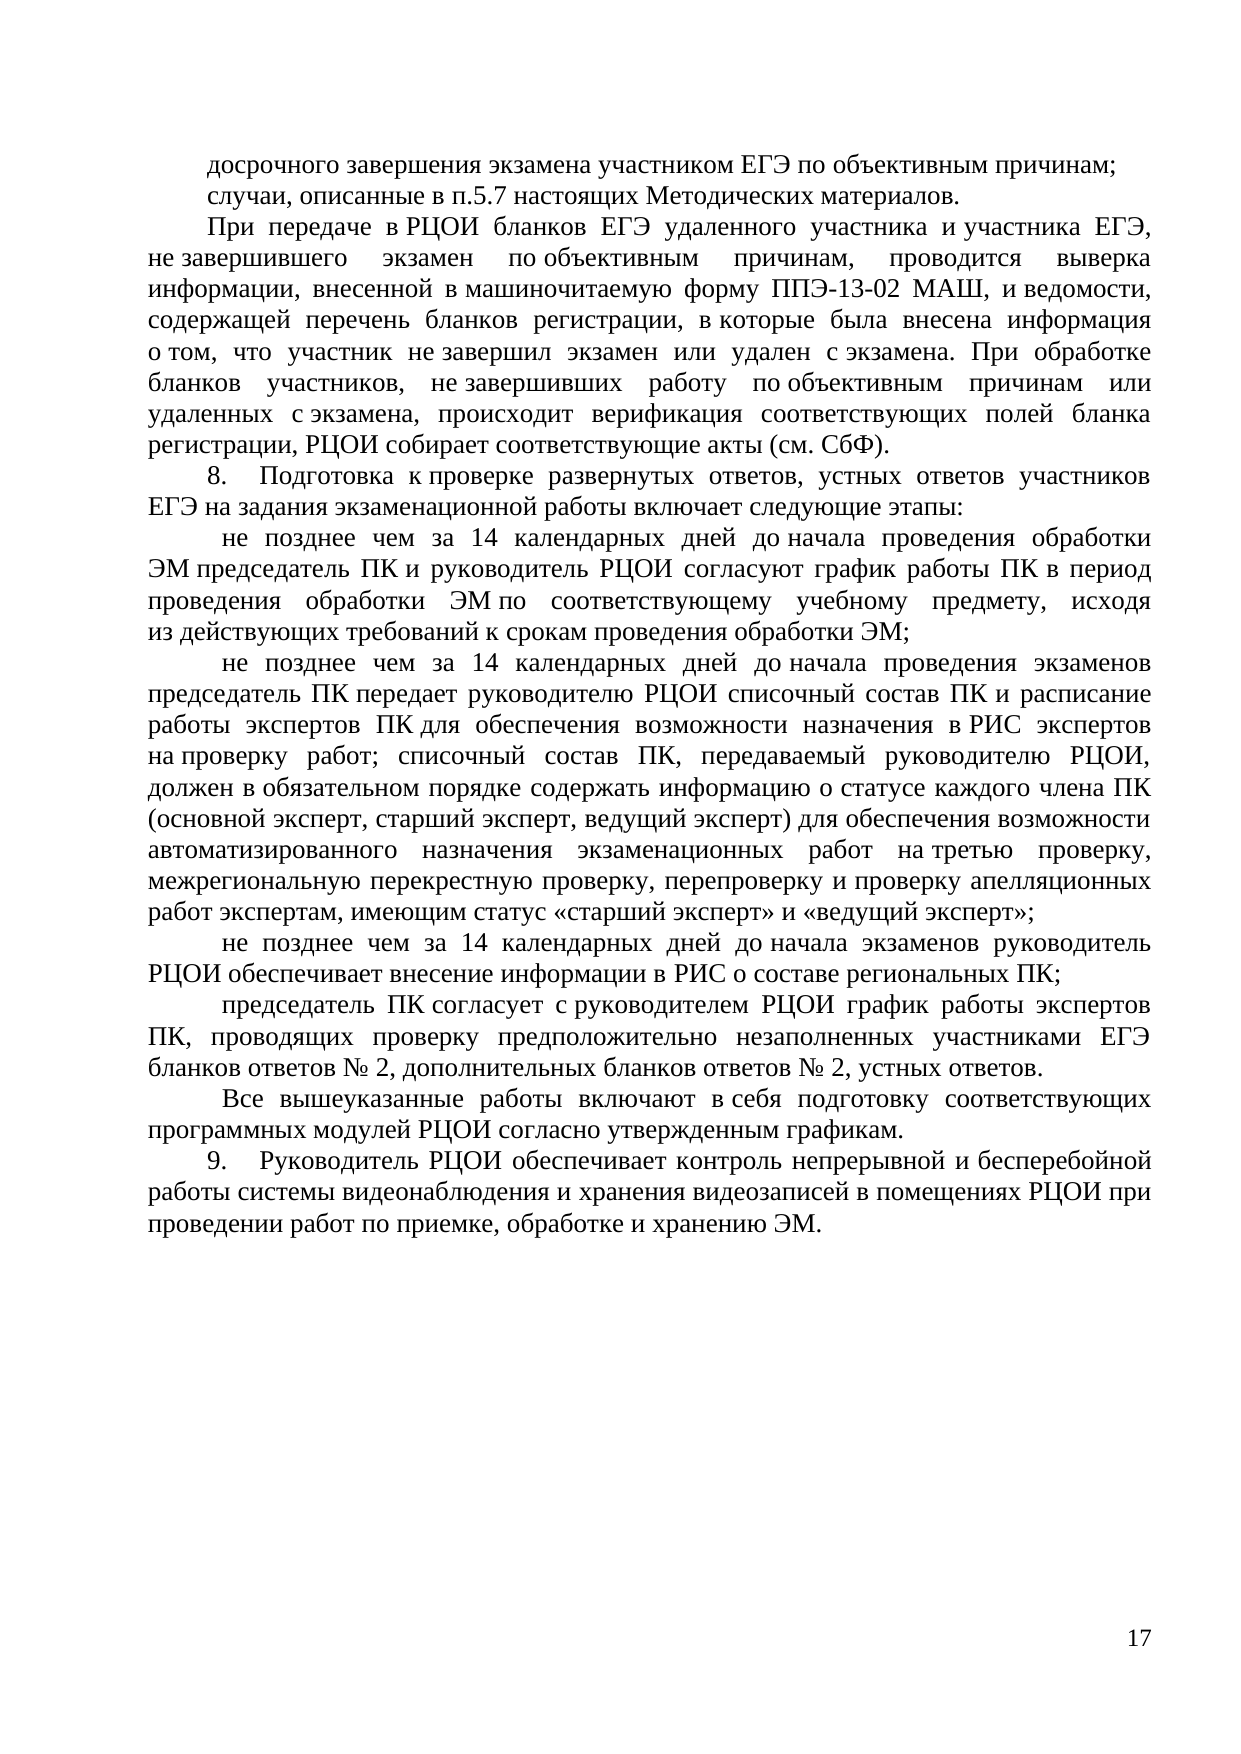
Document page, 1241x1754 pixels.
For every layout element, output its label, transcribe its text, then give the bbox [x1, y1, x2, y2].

text не позднее чем за 14 календарных дней до начала проведения экзаменов председатель ПК передает руководителю РЦОИ списочный состав ПК и расписание работы экспертов ПК для обеспечения возможности назначения в РИС экспертов на проверку работ; списочный состав ПК, передаваемый руководителю РЦОИ, должен в обязательном порядке содержать информацию о статусе каждого члена ПК (основной эксперт, старший эксперт, ведущий эксперт) для обеспечения возможности автоматизированного назначения экзаменационных работ на третью проверку, межрегиональную перекрестную проверку, перепроверку и проверку апелляционных работ экспертам, имеющим статус «старший эксперт» и «ведущий эксперт»; [148, 646, 1152, 926]
text председатель ПК согласует с руководителем РЦОИ график работы экспертов ПК, проводящих проверку предположительно незаполненных участниками ЕГЭ бланков ответов № 2, дополнительных бланков ответов № 2, устных ответов. [148, 989, 1152, 1082]
text При передаче в РЦОИ бланков ЕГЭ удаленного участника и участника ЕГЭ, не завершившего экзамен по объективным причинам, проводится выверка информации, внесенной в машиночитаемую форму ППЭ-13-02 МАШ, и ведомости, содержащей перечень бланков регистрации, в которые была внесена информация о том, что участник не завершил экзамен или удален с экзамена. При обработке бланков участников, не завершивших работу по объективным причинам или удаленных с экзамена, происходит верификация соответствующих полей бланка регистрации, РЦОИ собирает соответствующие акты (см. СбФ). [148, 210, 1152, 459]
text не позднее чем за 14 календарных дней до начала экзаменов руководитель РЦОИ обеспечивает внесение информации в РИС о составе региональных ПК; [148, 926, 1152, 989]
text Все вышеуказанные работы включают в себя подготовку соответствующих программных модулей РЦОИ согласно утвержденным графикам. [148, 1082, 1152, 1144]
text досрочного завершения экзамена участником ЕГЭ по объективным причинам; [207, 148, 1152, 179]
text случаи, описанные в п.5.7 настоящих Методических материалов. [207, 179, 1152, 210]
list Подготовка к проверке развернутых ответов, устных ответов участников ЕГЭ на задания экзаменационной работы включает следующие этапы: [148, 459, 1152, 521]
list Руководитель РЦОИ обеспечивает контроль непрерывной и бесперебойной работы системы видеонаблюдения и хранения видеозаписей в помещениях РЦОИ при проведении работ по приемке, обработке и хранению ЭМ. [148, 1144, 1152, 1238]
text не позднее чем за 14 календарных дней до начала проведения обработки ЭМ председатель ПК и руководитель РЦОИ согласуют график работы ПК в период проведения обработки ЭМ по соответствующему учебному предмету, исходя из действующих требований к срокам проведения обработки ЭМ; [148, 521, 1152, 646]
